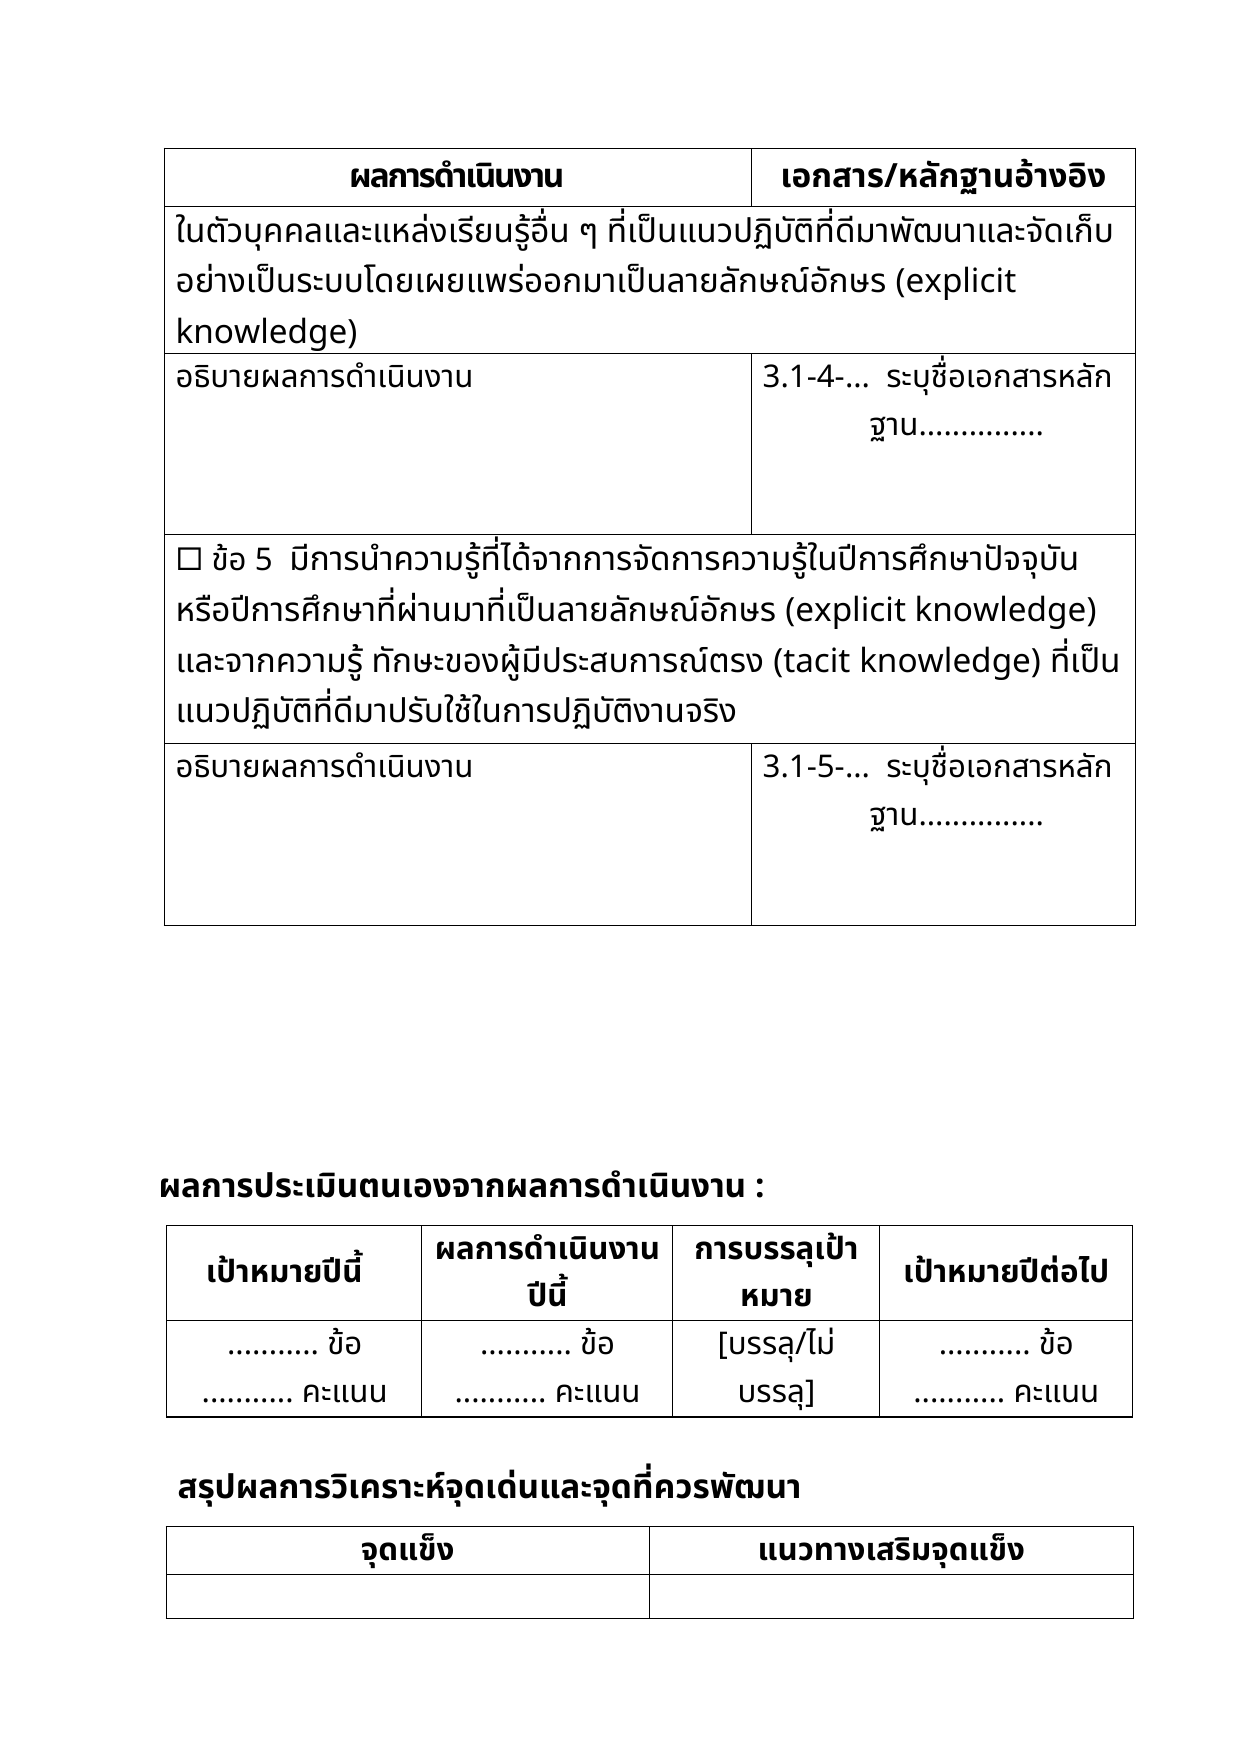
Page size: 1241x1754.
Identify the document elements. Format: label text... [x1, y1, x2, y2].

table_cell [165, 207, 1135, 353]
table_cell [167, 1575, 649, 1618]
table_cell [บรรลุ/ไม่บรรลุ] [673, 1321, 879, 1416]
table_cell อธิบายผลการดำเนินงาน [165, 744, 751, 924]
text สรุปผลการวิเคราะห์จุดเด่นและจุดที่ควรพัฒนา [177, 1463, 1122, 1513]
table_cell ข้อ 5 มีการนำความรู้ที่ได้จากการจัดการความรู้ในปีการศึกษาปัจจุบันหรือปีการศึกษาที่ผ่านมาที่เป็นลายลักษณ์อักษร (explicit knowledge) และจากความรู้ ทักษะของผู้มีประสบการณ์ตรง (tacit knowledge) ที่เป็นแนวปฏิบัติที่ดีมาปรับใช้ในการปฏิบัติงานจริง [165, 535, 1135, 743]
table_header จุดแข็ง [167, 1527, 649, 1574]
table_header ผลการดำเนินงานปีนี้ [422, 1226, 672, 1320]
title ผลการประเมินตนเองจากผลการดำเนินงาน : [158, 1162, 1122, 1212]
table_cell ........... ข้อ ........... คะแนน [167, 1321, 421, 1416]
table_header การบรรลุเป้าหมาย [673, 1226, 879, 1320]
table_header เป้าหมายปีนี้ [167, 1226, 421, 1320]
table_cell ........... ข้อ ........... คะแนน [880, 1321, 1132, 1416]
table_header เป้าหมายปีต่อไป [880, 1226, 1132, 1320]
table_cell อธิบายผลการดำเนินงาน [165, 354, 751, 534]
table_cell ........... ข้อ ........... คะแนน [422, 1321, 672, 1416]
table_cell 3.1-4-... ระบุชื่อเอกสารหลักฐาน............... [752, 354, 1135, 534]
table_header ผลการดำเนินงาน [165, 149, 751, 206]
table_cell [650, 1575, 1133, 1618]
table_header เอกสาร/หลักฐานอ้างอิง [752, 149, 1135, 206]
table_cell 3.1-5-... ระบุชื่อเอกสารหลักฐาน............... [752, 744, 1135, 924]
table_header แนวทางเสริมจุดแข็ง [650, 1527, 1133, 1574]
